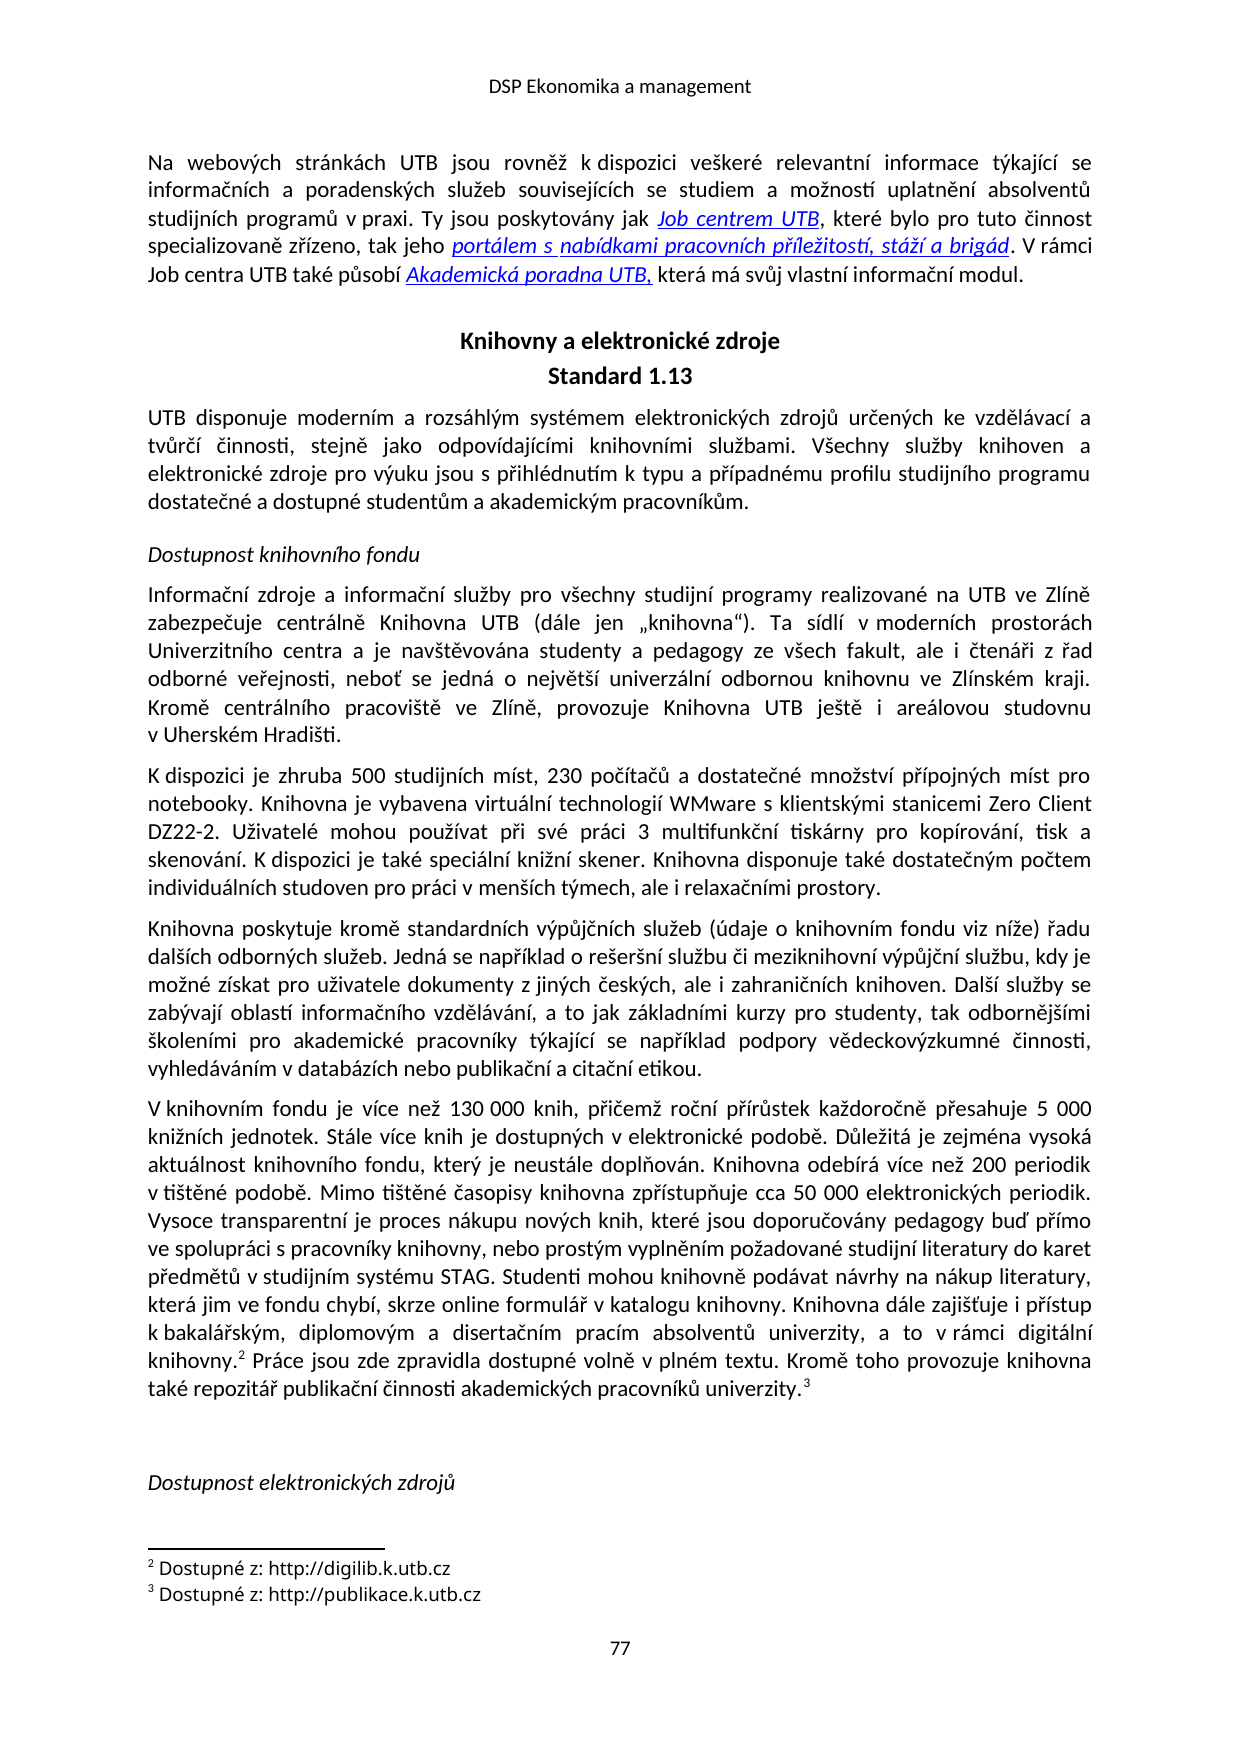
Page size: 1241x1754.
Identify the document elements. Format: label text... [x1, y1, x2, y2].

text Dostupnost elektronických zdrojů [148, 1468, 1093, 1496]
text Informační zdroje a informační služby pro všechny studijní programy realizované na UTB ve Zlíně zabezpečuje centrálně Knihovna UTB (dále jen „knihovna“). Ta sídlí v moderních prostorách Univerzitního centra a je navštěvována studenty a pedagogy ze všech fakult, ale i čtenáři z řad odborné veřejnosti, neboť se jedná o největší univerzální odbornou knihovnu ve Zlínském kraji. Kromě centrálního pracoviště ve Zlíně, provozuje Knihovna UTB ještě i areálovou studovnu v Uherském Hradišti. [148, 581, 1093, 749]
text Knihovna poskytuje kromě standardních výpůjčních služeb (údaje o knihovním fondu viz níže) řadu dalších odborných služeb. Jedná se například o rešeršní službu či meziknihovní výpůjční službu, kdy je možné získat pro uživatele dokumenty z jiných českých, ale i zahraničních knihoven. Další služby se zabývají oblastí informačního vzdělávání, a to jak základními kurzy pro studenty, tak odbornějšími školeními pro akademické pracovníky týkající se například podpory vědeckovýzkumné činnosti, vyhledáváním v databázích nebo publikační a citační etikou. [148, 914, 1093, 1082]
subtitle Knihovny a elektronické zdroje [148, 325, 1093, 356]
text K dispozici je zhruba 500 studijních míst, 230 počítačů a dostatečné množství přípojných míst pro notebooky. Knihovna je vybavena virtuální technologií WMware s klientskými stanicemi Zero Client DZ22-2. Uživatelé mohou používat při své práci 3 multifunkční tiskárny pro kopírování, tisk a skenování. K dispozici je také speciální knižní skener. Knihovna disponuje také dostatečným počtem individuálních studoven pro práci v menších týmech, ale i relaxačními prostory. [148, 761, 1093, 901]
text Dostupnost knihovního fondu [148, 540, 1093, 568]
text V knihovním fondu je více než 130 000 knih, přičemž roční přírůstek každoročně přesahuje 5 000 knižních jednotek. Stále více knih je dostupných v elektronické podobě. Důležitá je zejména vysoká aktuálnost knihovního fondu, který je neustále doplňován. Knihovna odebírá více než 200 periodik v tištěné podobě. Mimo tištěné časopisy knihovna zpřístupňuje cca 50 000 elektronických periodik. Vysoce transparentní je proces nákupu nových knih, které jsou doporučovány pedagogy buď přímo ve spolupráci s pracovníky knihovny, nebo prostým vyplněním požadované studijní literatury do karet předmětů v studijním systému STAG. Studenti mohou knihovně podávat návrhy na nákup literatury, která jim ve fondu chybí, skrze online formulář v katalogu knihovny. Knihovna dále zajišťuje i přístup k bakalářským, diplomovým a disertačním pracím absolventů univerzity, a to v rámci digitální knihovny. Práce jsou zde zpravidla dostupné volně v plném textu. Kromě toho provozuje knihovna také repozitář publikační činnosti akademických pracovníků univerzity. [148, 1094, 1093, 1403]
text Na webových stránkách UTB jsou rovněž k dispozici veškeré relevantní informace týkající se informačních a poradenských služeb souvisejících se studiem a možností uplatnění absolventů studijních programů v praxi. Ty jsou poskytovány jak Job centrem UTB, které bylo pro tuto činnost specializovaně zřízeno, tak jeho portálem s nabídkami pracovních příležitostí, stáží a brigád. V rámci Job centra UTB také působí Akademická poradna UTB, která má svůj vlastní informační modul. [148, 148, 1093, 288]
subtitle Standard 1.13 [148, 360, 1093, 390]
text UTB disponuje moderním a rozsáhlým systémem elektronických zdrojů určených ke vzdělávací a tvůrčí činnosti, stejně jako odpovídajícími knihovními službami. Všechny služby knihoven a elektronické zdroje pro výuku jsou s přihlédnutím k typu a případnému profilu studijního programu dostatečné a dostupné studentům a akademickým pracovníkům. [148, 403, 1093, 515]
